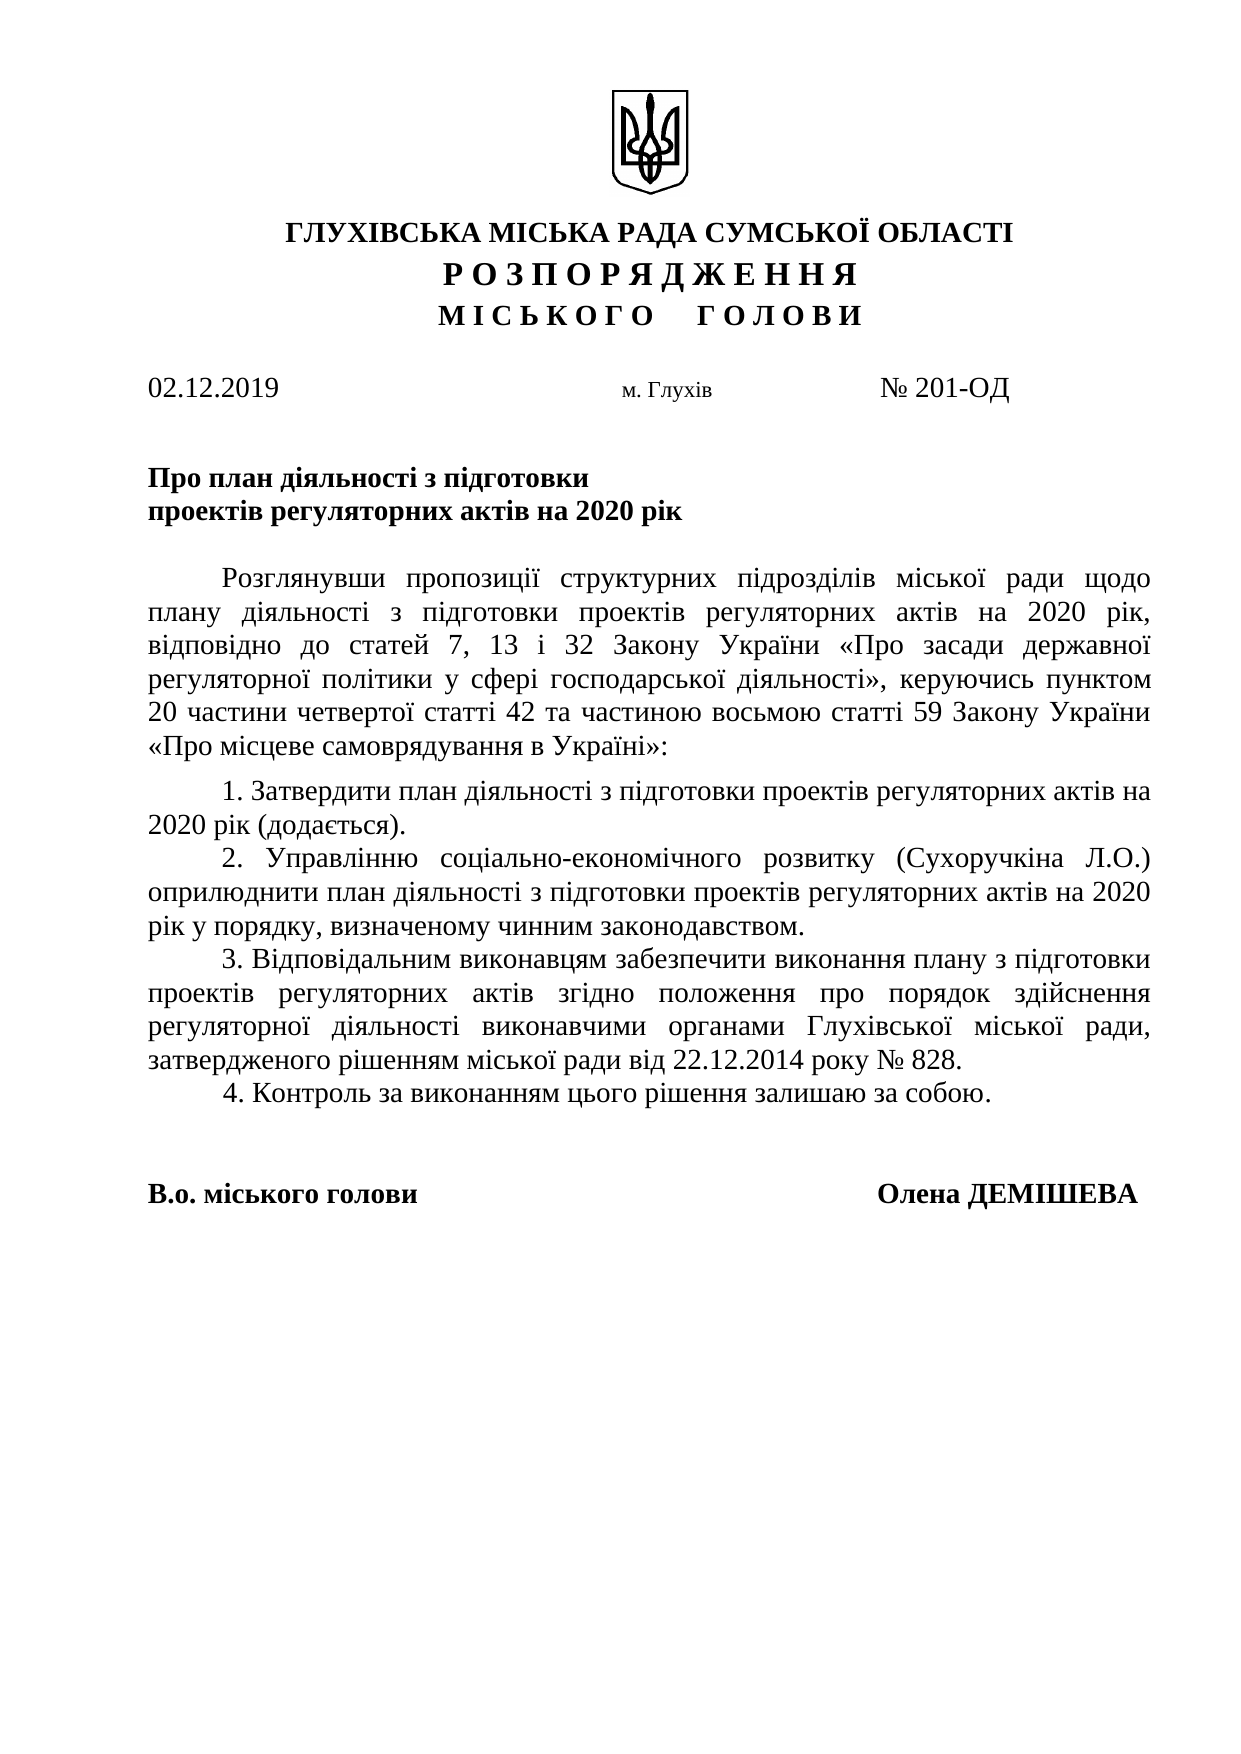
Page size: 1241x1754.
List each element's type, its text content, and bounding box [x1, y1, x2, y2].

text проектів регуляторних актів на 2020 рік [148, 493, 1152, 527]
text 2. Управлінню соціально-економічного розвитку (Сухоручкіна Л.О.) оприлюднити план діяльності з підготовки проектів регуляторних актів на 2020 рік у порядку, визначеному чинним законодавством. [148, 841, 1152, 941]
text Розглянувши пропозиції структурних підрозділів міської ради щодо плану діяльності з підготовки проектів регуляторних актів на 2020 рік, відповідно до статей 7, 13 і 32 Закону України «Про засади державної регуляторної політики у сфері господарської діяльності», керуючись пунктом 20 частини четвертої статті 42 та частиною восьмою статті 59 Закону України «Про місцеве самоврядування в Україні»: [148, 560, 1152, 762]
text Про план діяльності з підготовки [148, 460, 1152, 493]
text 4. Контроль за виконанням цього рішення залишаю за собою. [148, 1075, 1152, 1109]
subtitle ГЛУХІВСЬКА МІСЬКА РАДА СУМСЬКОЇ ОБЛАСТІ [148, 215, 1152, 249]
text 02.12.2019 м. Глухів № 201-ОД [148, 370, 1152, 404]
text 3. Відповідальним виконавцям забезпечити виконання плану з підготовки проектів регуляторних актів згідно положення про порядок здійснення регуляторної діяльності виконавчими органами Глухівської міської ради, затвердженого рішенням міської ради від 22.12.2014 року № 828. [148, 941, 1152, 1075]
subtitle РОЗПОРЯДЖЕННЯ [148, 254, 1152, 292]
picture [609, 88, 691, 197]
subtitle М І С Ь К О Г О Г О Л О В И [148, 298, 1152, 332]
text В.о. міського голови Олена ДЕМІШЕВА [148, 1176, 1152, 1209]
text 1. Затвердити план діяльності з підготовки проектів регуляторних актів на 2020 рік (додається). [148, 773, 1152, 841]
